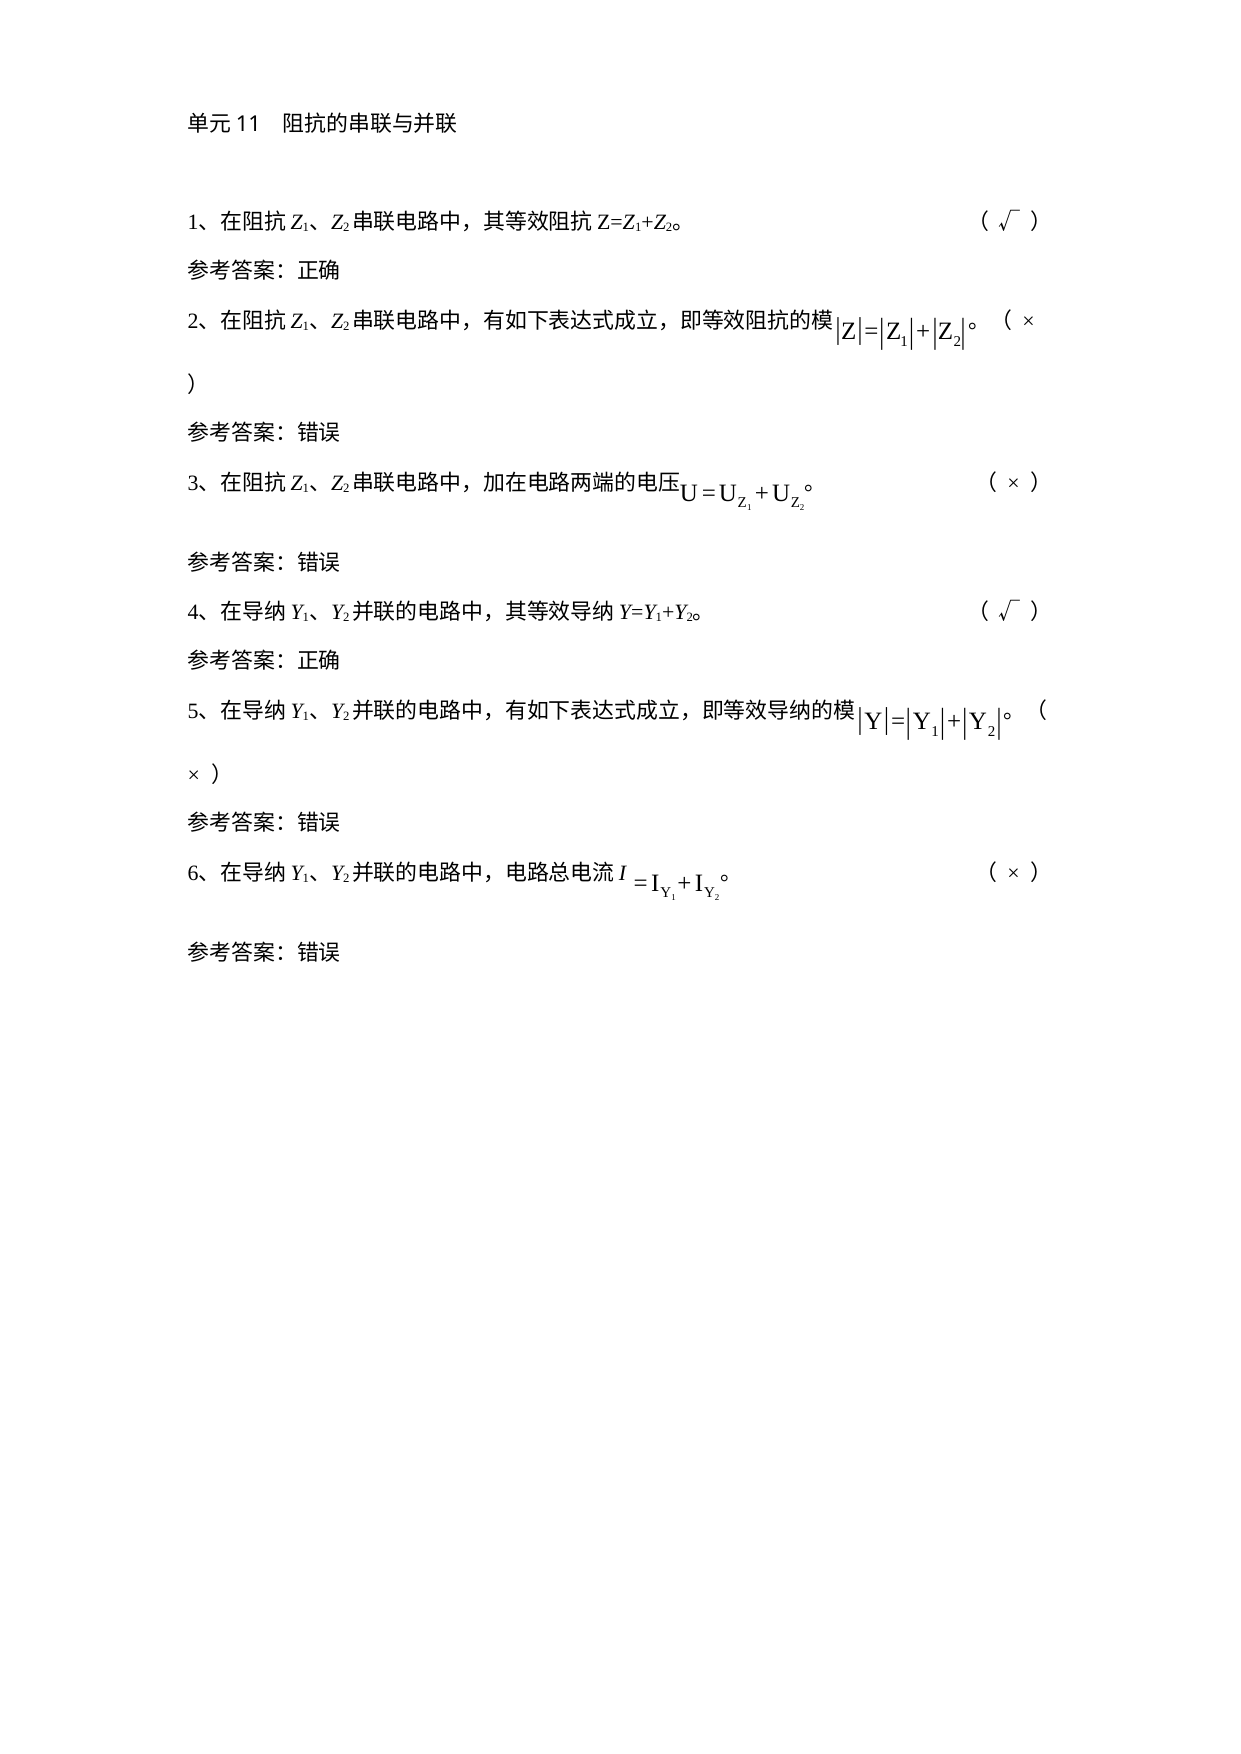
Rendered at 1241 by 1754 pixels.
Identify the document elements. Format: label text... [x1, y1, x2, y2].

text 参考答案：正确 [187, 642, 1053, 675]
text 参考答案：错误 [187, 935, 1053, 967]
list 2、在阻抗Z1、Z2串联电路中，有如下表达式成立，即等效阻抗的模。（ × ） [187, 301, 1053, 399]
text 5、在导纳Y1、Y2并联的电路中，有如下表达式成立，即等效导纳的模。（ × ） [187, 691, 1053, 789]
list 3、在阻抗Z1、Z2串联电路中，加在电路两端的电压。 （ × ） [187, 464, 1053, 529]
list 1、在阻抗Z1、Z2串联电路中，其等效阻抗Z=Z1+Z2。 （ √ ） [187, 204, 1053, 236]
text 4、在导纳Y1、Y2并联的电路中，其等效导纳Y=Y1+Y2。 （ √ ） [187, 594, 1053, 626]
text 单元11 阻抗的串联与并联 [187, 106, 1053, 139]
text 参考答案：错误 [187, 545, 1053, 577]
text 参考答案：错误 [187, 805, 1053, 837]
list 6、在导纳Y1、Y2并联的电路中，电路总电流I。 （ × ） [187, 854, 1053, 919]
text 参考答案：正确 [187, 252, 1053, 285]
text 参考答案：错误 [187, 415, 1053, 447]
